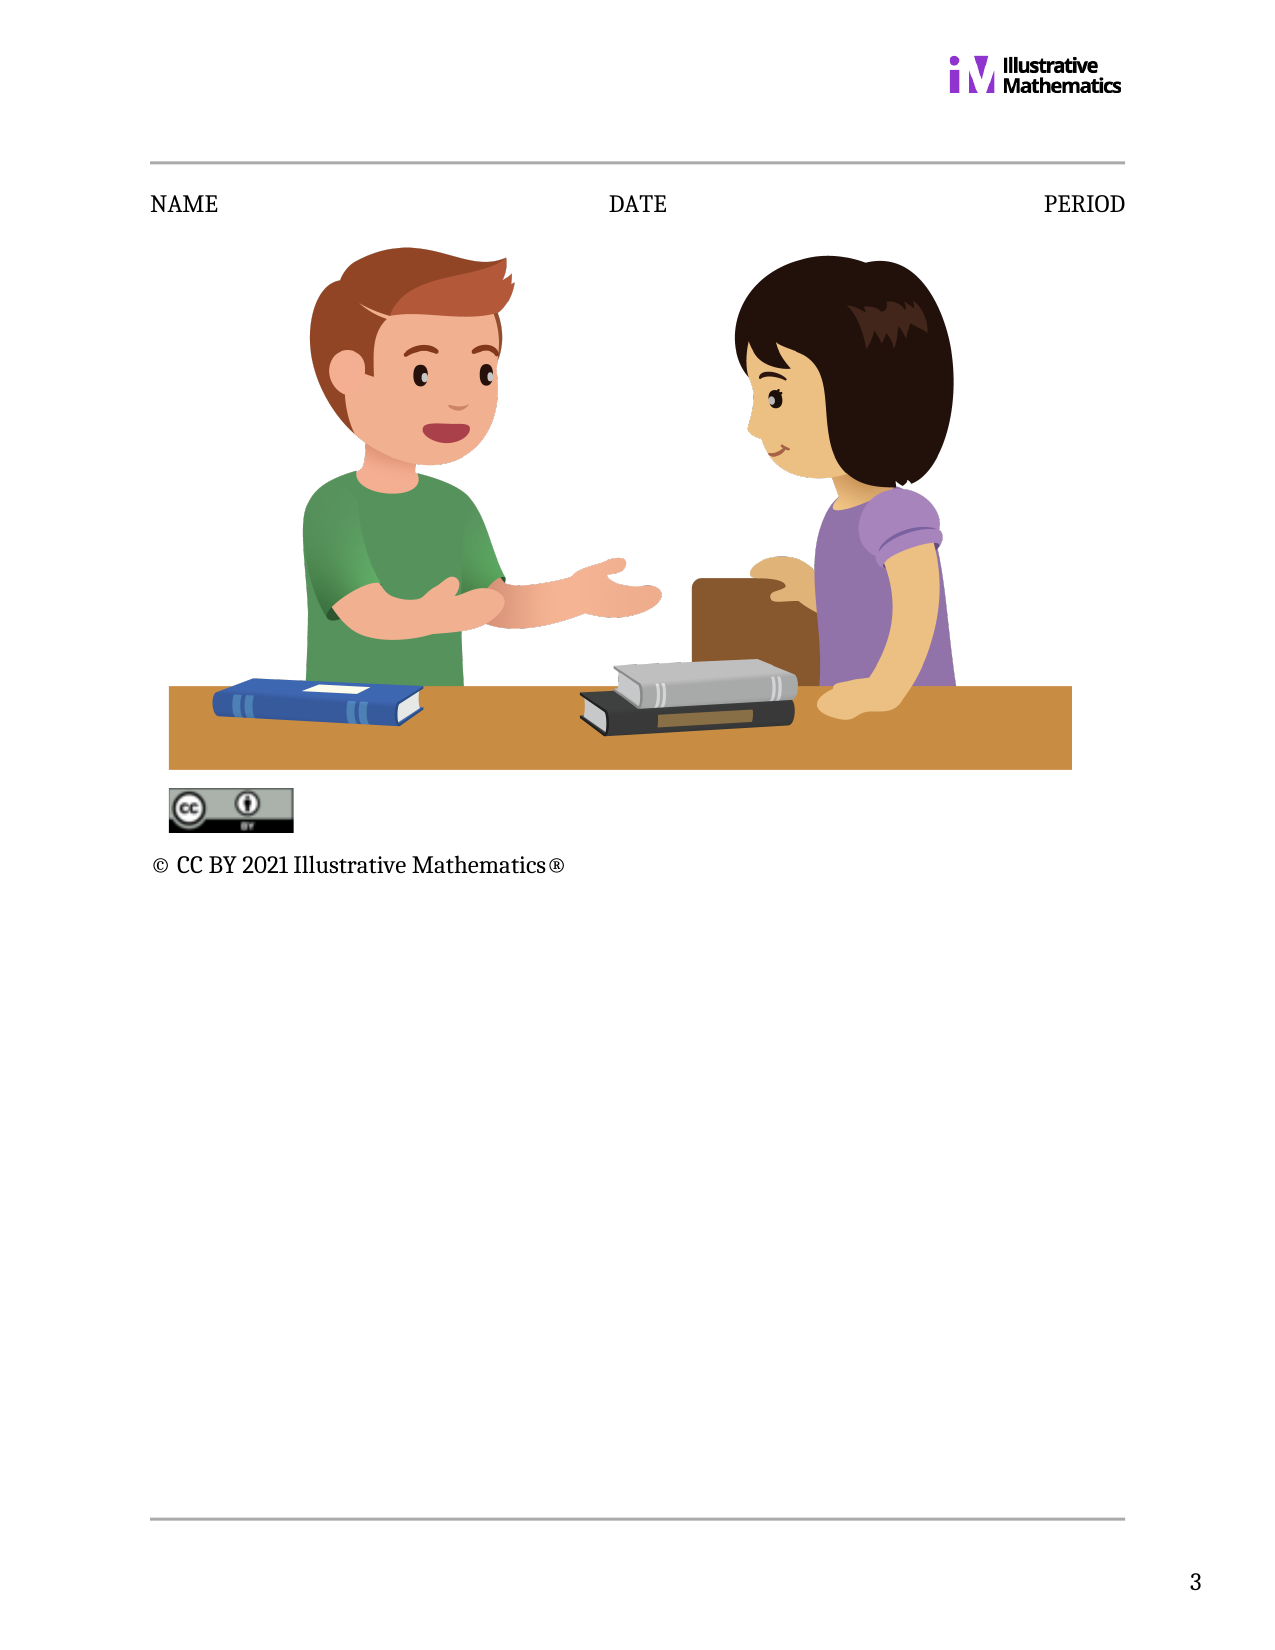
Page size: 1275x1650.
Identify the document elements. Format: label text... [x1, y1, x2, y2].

text © CC BY 2021 Illustrative Mathematics® [150, 851, 1125, 880]
picture [949, 55, 1121, 93]
picture [168, 788, 294, 833]
picture [168, 247, 1072, 770]
